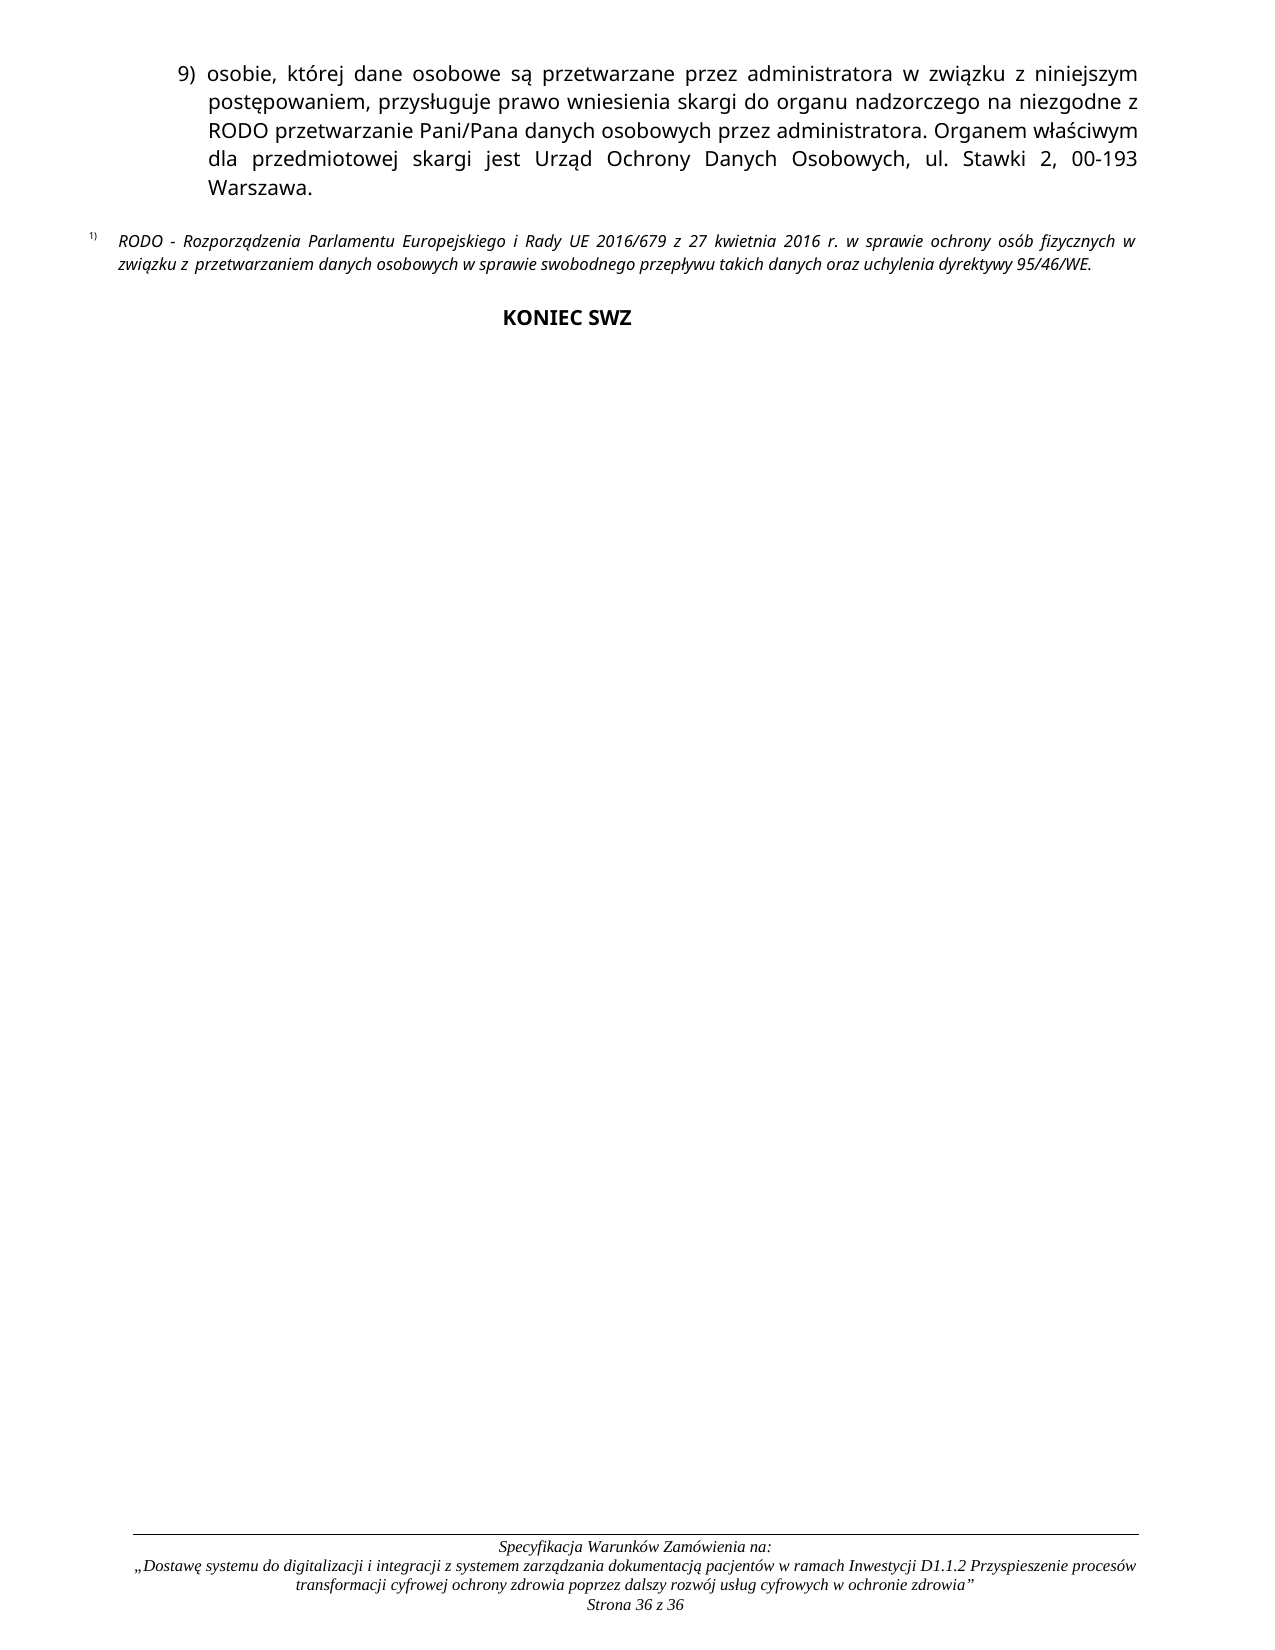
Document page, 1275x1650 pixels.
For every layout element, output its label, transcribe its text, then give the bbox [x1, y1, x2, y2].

text 1) RODO - Rozporządzenia Parlamentu Europejskiego i Rady UE 2016/679 z 27 kwietnia 2016 r. w sprawie ochrony osób fizycznych w związku z przetwarzaniem danych osobowych w sprawie swobodnego przepływu takich danych oraz uchylenia dyrektywy 95/46/WE. [88, 230, 1139, 275]
text KONIEC SWZ [428, 303, 1139, 332]
list osobie, której dane osobowe są przetwarzane przez administratora w związku z niniejszym postępowaniem, przysługuje prawo wniesienia skargi do organu nadzorczego na niezgodne z RODO przetwarzanie Pani/Pana danych osobowych przez administratora. Organem właściwym dla przedmiotowej skargi jest Urząd Ochrony Danych Osobowych, ul. Stawki 2, 00-193 Warszawa. [177, 59, 1139, 201]
